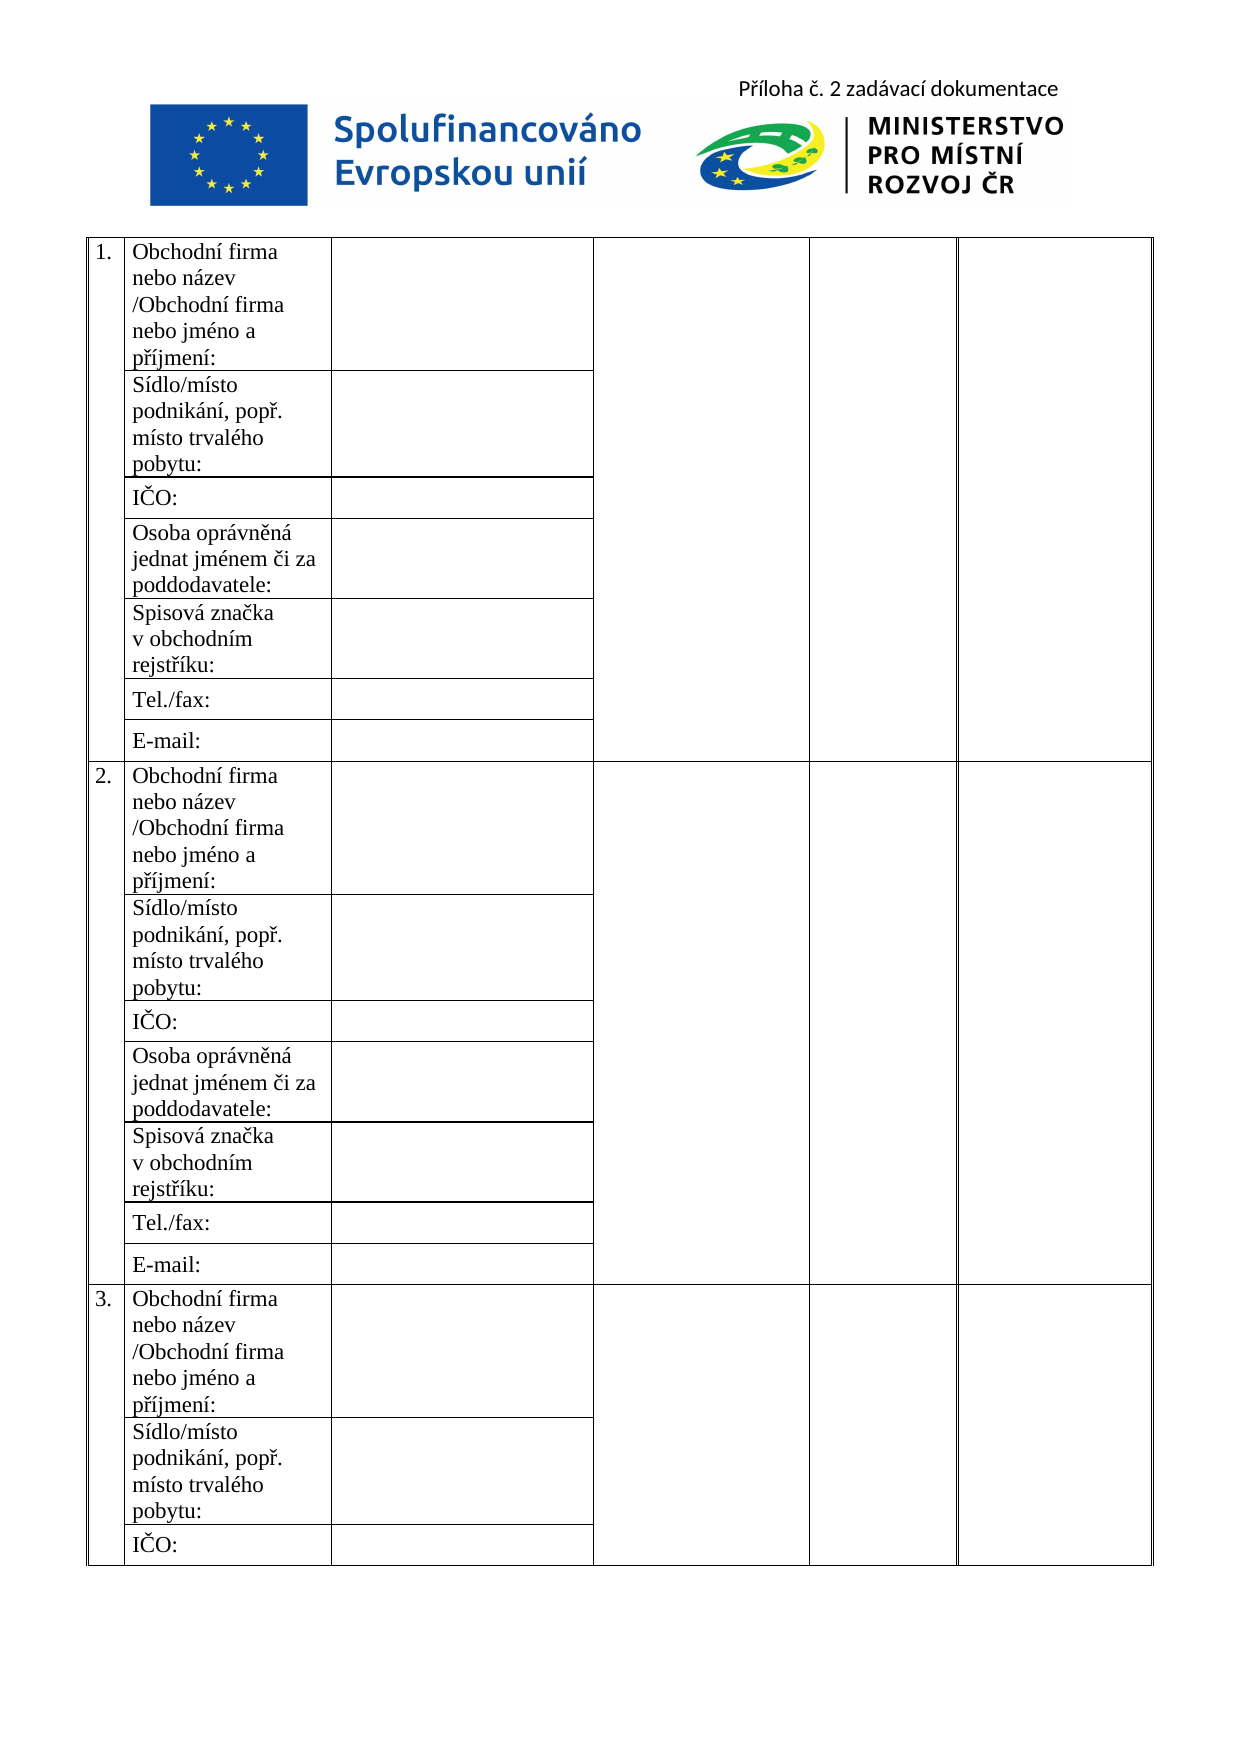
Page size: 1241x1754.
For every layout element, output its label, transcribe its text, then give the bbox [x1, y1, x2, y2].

table_cell Sídlo/místo podnikání, popř. místo trvalého pobytu: [125, 895, 331, 1000]
table_cell [332, 519, 593, 598]
table_cell [332, 762, 593, 893]
table_cell IČO: [125, 1001, 331, 1041]
table_cell [959, 1285, 1151, 1565]
table_cell [810, 1285, 956, 1565]
table_cell [332, 895, 593, 1000]
table_cell [332, 720, 593, 761]
table_cell Obchodní firma nebo název /Obchodní firma nebo jméno a příjmení: [125, 1285, 331, 1417]
table_cell [332, 1042, 593, 1121]
table_cell [959, 238, 1151, 761]
table_cell Spisová značka v obchodním rejstříku: [125, 599, 331, 678]
table_cell Obchodní firma nebo název /Obchodní firma nebo jméno a příjmení: [125, 238, 331, 370]
table_cell 2. [89, 762, 124, 1284]
table_cell [332, 371, 593, 476]
table_cell E-mail: [125, 720, 331, 761]
table_cell [332, 679, 593, 719]
table_cell [332, 1285, 593, 1417]
table_cell [332, 1244, 593, 1284]
table_cell [810, 762, 956, 1284]
table_cell [332, 1001, 593, 1041]
table_cell [332, 599, 593, 678]
table_cell 3. [89, 1285, 124, 1565]
table_cell [332, 1418, 593, 1523]
table_cell Sídlo/místo podnikání, popř. místo trvalého pobytu: [125, 1418, 331, 1523]
table_cell IČO: [125, 478, 331, 518]
table_cell Osoba oprávněná jednat jménem či za poddodavatele: [125, 519, 331, 598]
picture [147, 101, 1071, 209]
table_cell [332, 1203, 593, 1243]
table_cell [594, 238, 809, 761]
table_cell IČO: [125, 1525, 331, 1565]
table_cell Tel./fax: [125, 679, 331, 719]
table_cell [332, 238, 593, 370]
table_cell Obchodní firma nebo název /Obchodní firma nebo jméno a příjmení: [125, 762, 331, 893]
table_cell 1. [89, 238, 124, 761]
table_cell Osoba oprávněná jednat jménem či za poddodavatele: [125, 1042, 331, 1121]
table_cell [332, 1525, 593, 1565]
table_cell [594, 1285, 809, 1565]
table_cell E-mail: [125, 1244, 331, 1284]
table_cell Spisová značka v obchodním rejstříku: [125, 1123, 331, 1201]
table_cell Sídlo/místo podnikání, popř. místo trvalého pobytu: [125, 371, 331, 476]
table_cell Tel./fax: [125, 1203, 331, 1243]
table_cell [594, 762, 809, 1284]
table_cell [959, 762, 1151, 1284]
table_cell [332, 1123, 593, 1201]
table_cell [332, 478, 593, 518]
table_cell [810, 238, 956, 761]
